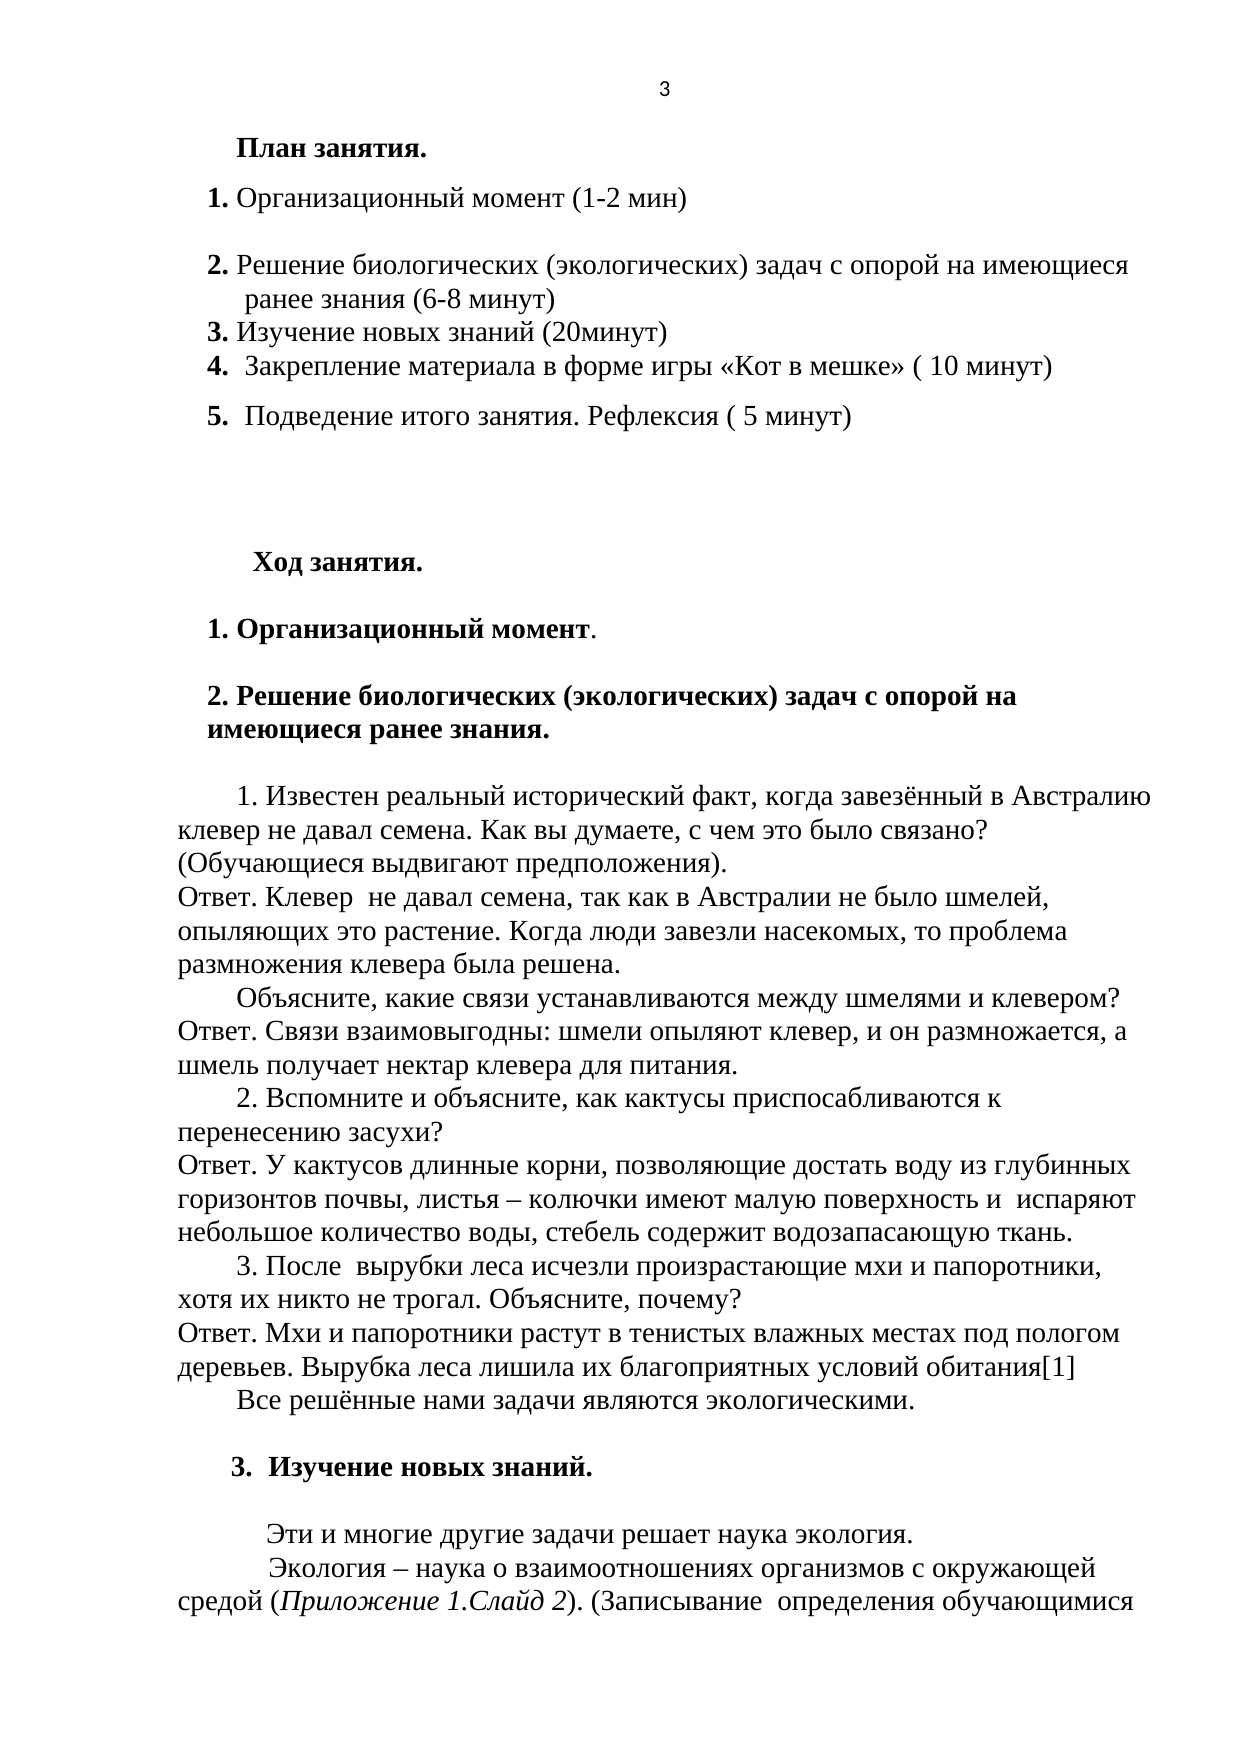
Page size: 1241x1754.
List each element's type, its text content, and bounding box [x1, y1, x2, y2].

text Объясните, какие связи устанавливаются между шмелями и клевером? [177, 980, 1152, 1013]
text Ответ. У кактусов длинные корни, позволяющие достать воду из глубинных горизонтов почвы, листья – колючки имеют малую поверхность и испаряют небольшое количество воды, стебель содержит водозапасающую ткань. [177, 1147, 1152, 1248]
list Эти и многие другие задачи решает наука экология. [177, 1516, 1152, 1550]
list Изучение новых знаний. [231, 1449, 1152, 1483]
list Решение биологических (экологических) задач с опорой на имеющиеся ранее знания (6-8 минут) [207, 247, 1152, 314]
text Ответ. Клевер не давал семена, так как в Австралии не было шмелей, опыляющих это растение. Когда люди завезли насекомых, то проблема размножения клевера была решена. [177, 879, 1152, 980]
list Ход занятия. [252, 544, 1152, 577]
text Ответ. Связи взаимовыгодны: шмели опыляют клевер, и он размножается, а шмель получает нектар клевера для питания. [177, 1013, 1152, 1080]
text 2. Вспомните и объясните, как кактусы приспосабливаются к перенесению засухи? [177, 1080, 1152, 1147]
list Организационный момент (1-2 мин) [207, 180, 1152, 214]
text План занятия. [236, 130, 1152, 163]
list Изучение новых знаний (20минут) [207, 314, 1152, 348]
list Организационный момент. [207, 611, 1152, 644]
text Ответ. Мхи и папоротники растут в тенистых влажных местах под пологом деревьев. Вырубка леса лишила их благоприятных условий обитания[1] [177, 1315, 1152, 1382]
text Все решённые нами задачи являются экологическими. [177, 1382, 1152, 1416]
text 1. Известен реальный исторический факт, когда завезённый в Австралию клевер не давал семена. Как вы думаете, с чем это было связано? (Обучающиеся выдвигают предположения). [177, 778, 1152, 879]
list Закрепление материала в форме игры «Кот в мешке» ( 10 минут) [207, 348, 1152, 381]
text 3. После вырубки леса исчезли произрастающие мхи и папоротники, хотя их никто не трогал. Объясните, почему? [177, 1248, 1152, 1315]
list Подведение итого занятия. Рефлексия ( 5 минут) [207, 398, 1152, 432]
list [177, 1550, 1152, 1617]
list Решение биологических (экологических) задач с опорой на имеющиеся ранее знания. [207, 678, 1152, 745]
